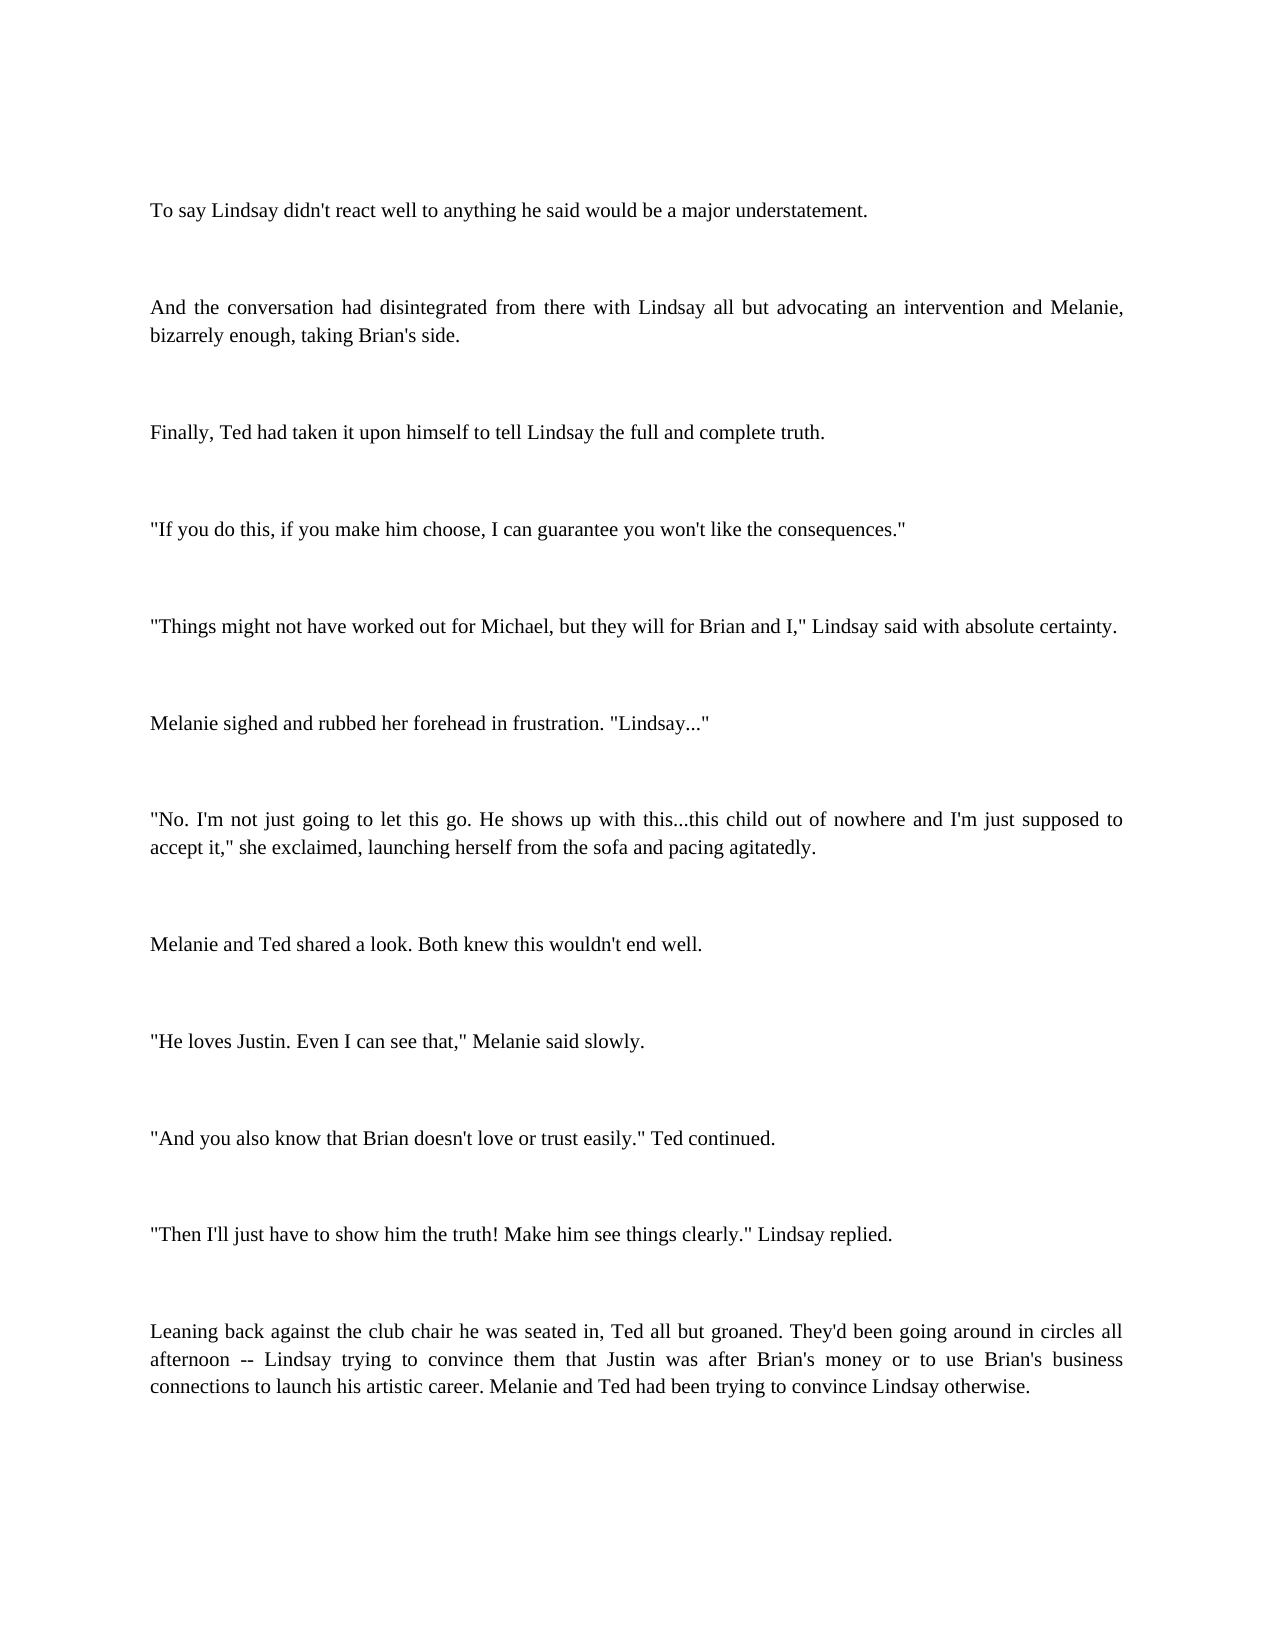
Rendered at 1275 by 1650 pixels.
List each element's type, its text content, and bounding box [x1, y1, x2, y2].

text Melanie and Ted shared a look. Both knew this wouldn't end well. [150, 932, 1125, 956]
text "Things might not have worked out for Michael, but they will for Brian and I," Lindsay said with absolute certainty. [150, 613, 1125, 638]
text "And you also know that Brian doesn't love or trust easily." Ted continued. [150, 1126, 1125, 1149]
text And the conversation had disintegrated from there with Lindsay all but advocating an intervention and Melanie, bizarrely enough, taking Brian's side. [150, 295, 1125, 347]
text To say Lindsay didn't react well to anything he said would be a major understatement. [150, 198, 1125, 222]
text "Then I'll just have to show him the truth! Make him see things clearly." Lindsay replied. [150, 1222, 1125, 1246]
text Melanie sighed and rubbed her forehead in frustration. "Lindsay..." [150, 710, 1125, 734]
text "He loves Justin. Even I can see that," Melanie said slowly. [150, 1029, 1125, 1053]
text Finally, Ted had taken it upon himself to tell Lindsay the full and complete truth. [150, 420, 1125, 444]
text "If you do this, if you make him choose, I can guarantee you won't like the consequences." [150, 517, 1125, 541]
text "No. I'm not just going to let this go. He shows up with this...this child out of nowhere and I'm just supposed to accept it," she exclaimed, launching herself from the sofa and pacing agitatedly. [150, 807, 1125, 859]
text Leaning back against the club chair he was seated in, Ted all but groaned. They'd been going around in circles all afternoon -- Lindsay trying to convince them that Justin was after Brian's money or to use Brian's business connections to launch his artistic career. Melanie and Ted had been trying to convince Lindsay otherwise. [150, 1319, 1125, 1398]
